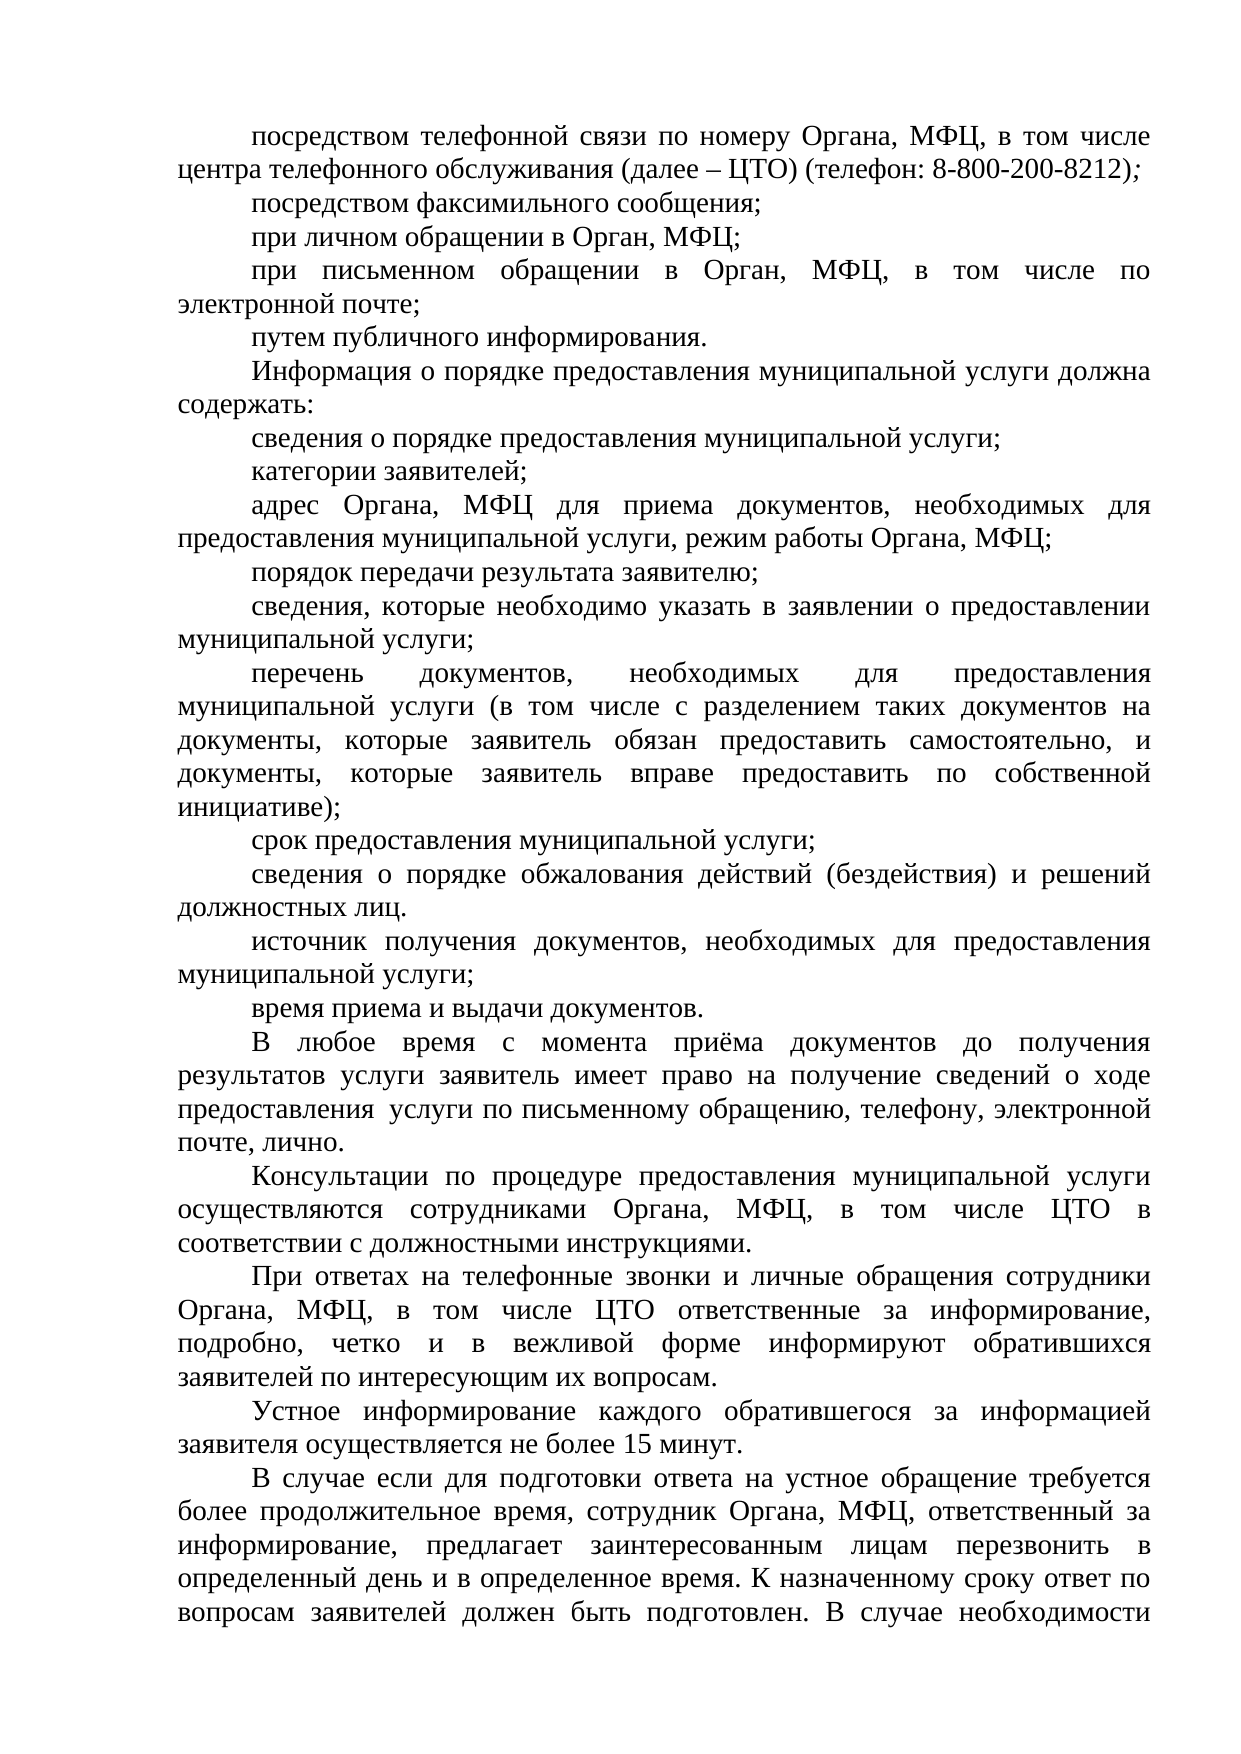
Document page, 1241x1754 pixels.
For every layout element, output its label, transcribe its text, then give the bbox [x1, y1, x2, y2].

text сведения о порядке обжалования действий (бездействия) и решений должностных лиц. [177, 856, 1152, 923]
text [177, 1460, 1152, 1627]
text посредством факсимильного сообщения; [177, 185, 1152, 219]
text источник получения документов, необходимых для предоставления муниципальной услуги; [177, 923, 1152, 990]
text Консультации по процедуре предоставления муниципальной услуги осуществляются сотрудниками Органа, МФЦ, в том числе ЦТО в соответствии с должностными инструкциями. [177, 1158, 1152, 1258]
text адрес Органа, МФЦ для приема документов, необходимых для предоставления муниципальной услуги, режим работы Органа, МФЦ; [177, 487, 1152, 554]
text сведения, которые необходимо указать в заявлении о предоставлении муниципальной услуги; [177, 588, 1152, 655]
text При ответах на телефонные звонки и личные обращения сотрудники Органа, МФЦ, в том числе ЦТО ответственные за информирование, подробно, четко и в вежливой форме информируют обратившихся заявителей по интересующим их вопросам. [177, 1258, 1152, 1393]
text В любое время с момента приёма документов до получения результатов услуги заявитель имеет право на получение сведений о ходе предоставления услуги по письменному обращению, телефону, электронной почте, лично. [177, 1024, 1152, 1158]
text срок предоставления муниципальной услуги; [177, 822, 1152, 856]
text при письменном обращении в Орган, МФЦ, в том числе по электронной почте; [177, 252, 1152, 319]
text посредством телефонной связи по номеру Органа, МФЦ, в том числе центра телефонного обслуживания (далее – ЦТО) (телефон: 8-800-200-8212); [177, 118, 1152, 185]
text Устное информирование каждого обратившегося за информацией заявителя осуществляется не более 15 минут. [177, 1393, 1152, 1460]
text сведения о порядке предоставления муниципальной услуги; [177, 420, 1152, 453]
text перечень документов, необходимых для предоставления муниципальной услуги (в том числе с разделением таких документов на документы, которые заявитель обязан предоставить самостоятельно, и документы, которые заявитель вправе предоставить по собственной инициативе); [177, 655, 1152, 822]
text время приема и выдачи документов. [177, 990, 1152, 1024]
text при личном обращении в Орган, МФЦ; [177, 219, 1152, 252]
text категории заявителей; [177, 453, 1152, 487]
text путем публичного информирования. [177, 319, 1152, 353]
text Информация о порядке предоставления муниципальной услуги должна содержать: [177, 353, 1152, 420]
text порядок передачи результата заявителю; [177, 554, 1152, 588]
